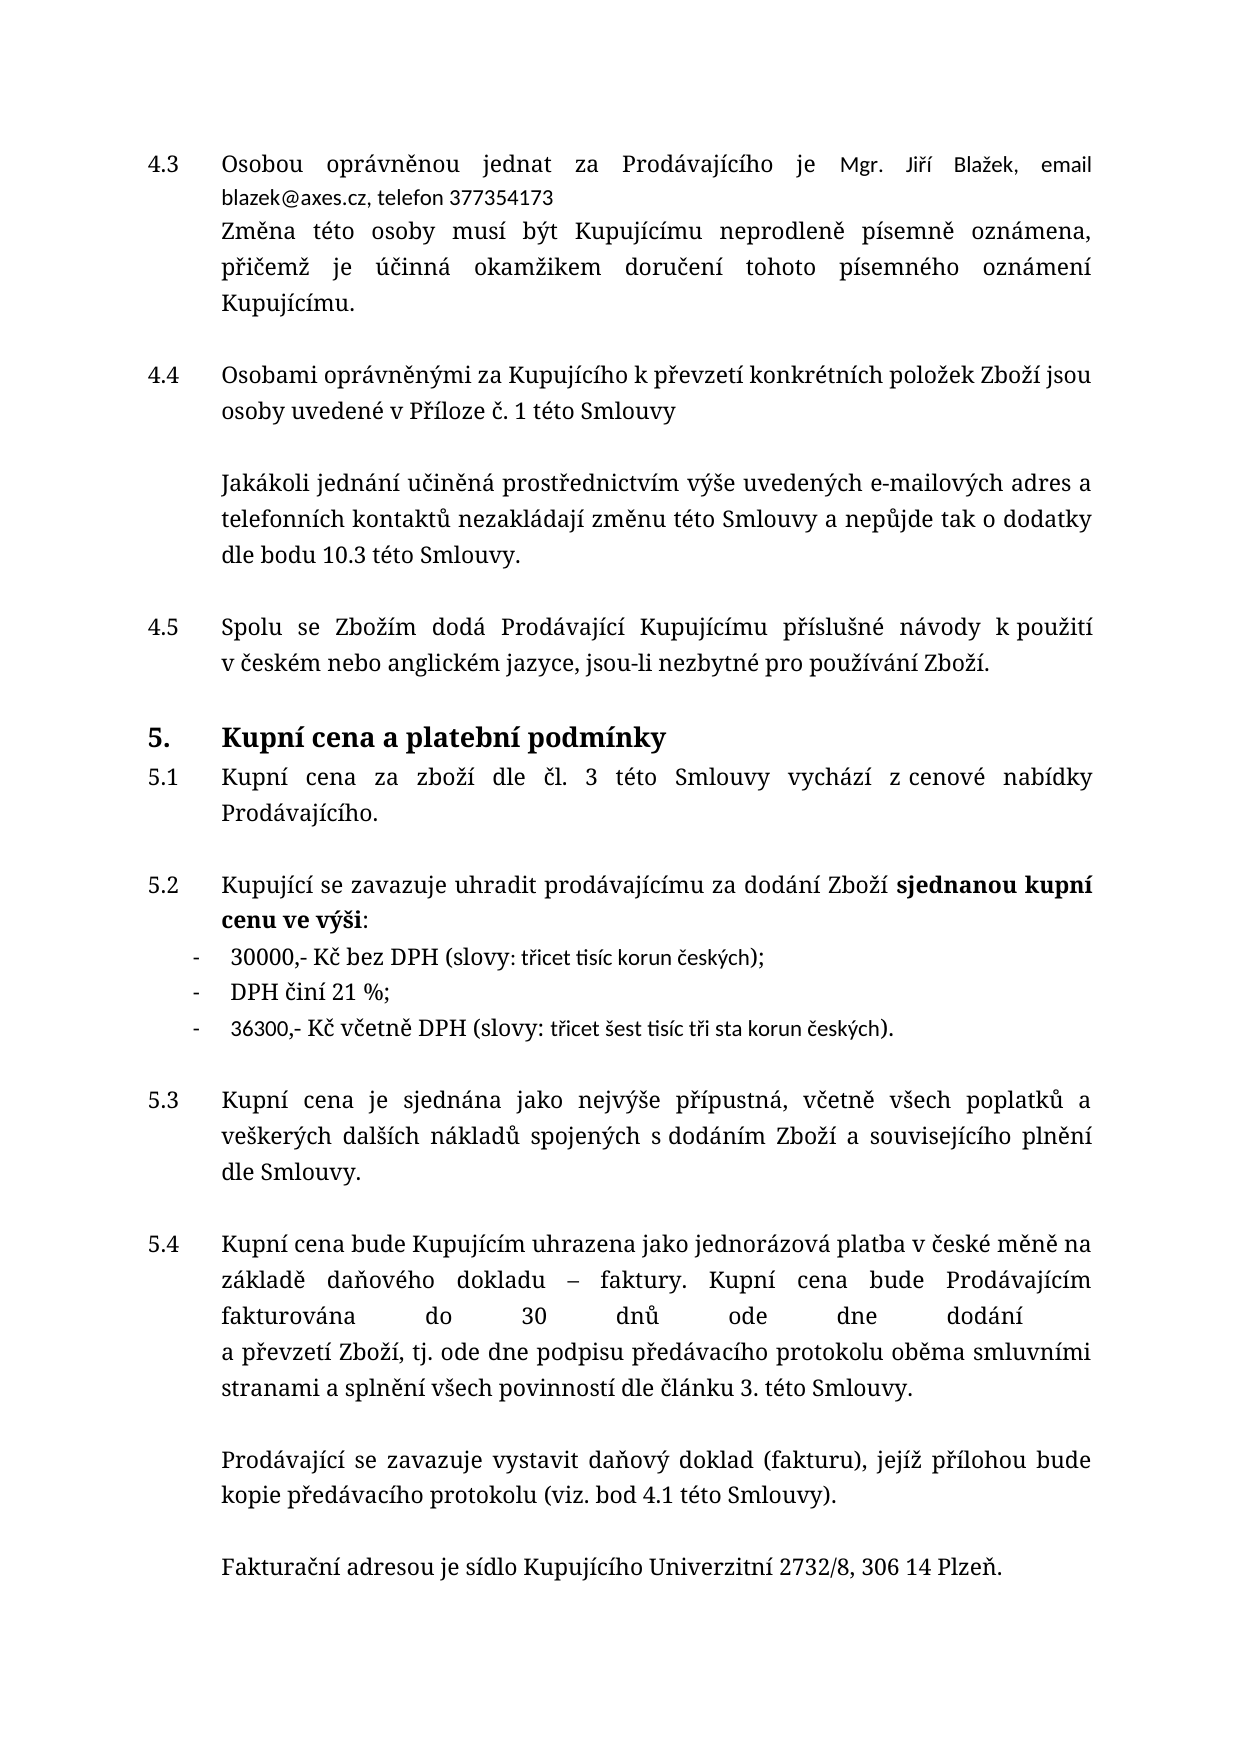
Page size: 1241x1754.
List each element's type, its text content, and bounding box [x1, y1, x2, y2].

text Jakákoli jednání učiněná prostřednictvím výše uvedených e-mailových adres a telefonních kontaktů nezakládají změnu této Smlouvy a nepůjde tak o dodatky dle bodu 10.3 této Smlouvy. [221, 467, 1093, 570]
text Fakturační adresou je sídlo Kupujícího Univerzitní 2732/8, 306 14 Plzeň. [221, 1551, 1093, 1583]
text Prodávající se zavazuje vystavit daňový doklad (fakturu), jejíž přílohou bude kopie předávacího protokolu (viz. bod 4.1 této Smlouvy). [221, 1443, 1093, 1511]
text 4.4 Osobami oprávněnými za Kupujícího k převzetí konkrétních položek Zboží jsou osoby uvedené v Příloze č. 1 této Smlouvy [148, 359, 1093, 426]
list 36300,- Kč včetně DPH (slovy: třicet šest tisíc tři sta korun českých). [193, 1012, 1093, 1043]
text 5.2 Kupující se zavazuje uhradit prodávajícímu za dodání Zboží sjednanou kupní cenu ve výši: [148, 868, 1093, 936]
list 30000,- Kč bez DPH (slovy: třicet tisíc korun českých); [193, 940, 1093, 972]
text 5. Kupní cena a platební podmínky [148, 718, 1093, 755]
text 5.3 Kupní cena je sjednána jako nejvýše přípustná, včetně všech poplatků a veškerých dalších nákladů spojených s dodáním Zboží a souvisejícího plnění dle Smlouvy. [148, 1084, 1093, 1187]
list DPH činí 21 %; [193, 976, 1093, 1008]
text 4.5 Spolu se Zbožím dodá Prodávající Kupujícímu příslušné návody k použití v českém nebo anglickém jazyce, jsou-li nezbytné pro používání Zboží. [148, 611, 1093, 678]
text 4.3 Osobou oprávněnou jednat za Prodávajícího je Mgr. Jiří Blažek, email blazek@axes.cz, telefon 377354173 [148, 148, 1093, 211]
text 5.1 Kupní cena za zboží dle čl. 3 této Smlouvy vychází z cenové nabídky Prodávajícího. [148, 761, 1093, 828]
text Změna této osoby musí být Kupujícímu neprodleně písemně oznámena, přičemž je účinná okamžikem doručení tohoto písemného oznámení Kupujícímu. [148, 215, 1093, 318]
text 5.4 Kupní cena bude Kupujícím uhrazena jako jednorázová platba v české měně na základě daňového dokladu – faktury. Kupní cena bude Prodávajícím fakturována do 30 dnů ode dne dodání a převzetí Zboží, tj. ode dne podpisu předávacího protokolu oběma smluvními stranami a splnění všech povinností dle článku 3. této Smlouvy. [148, 1228, 1093, 1403]
